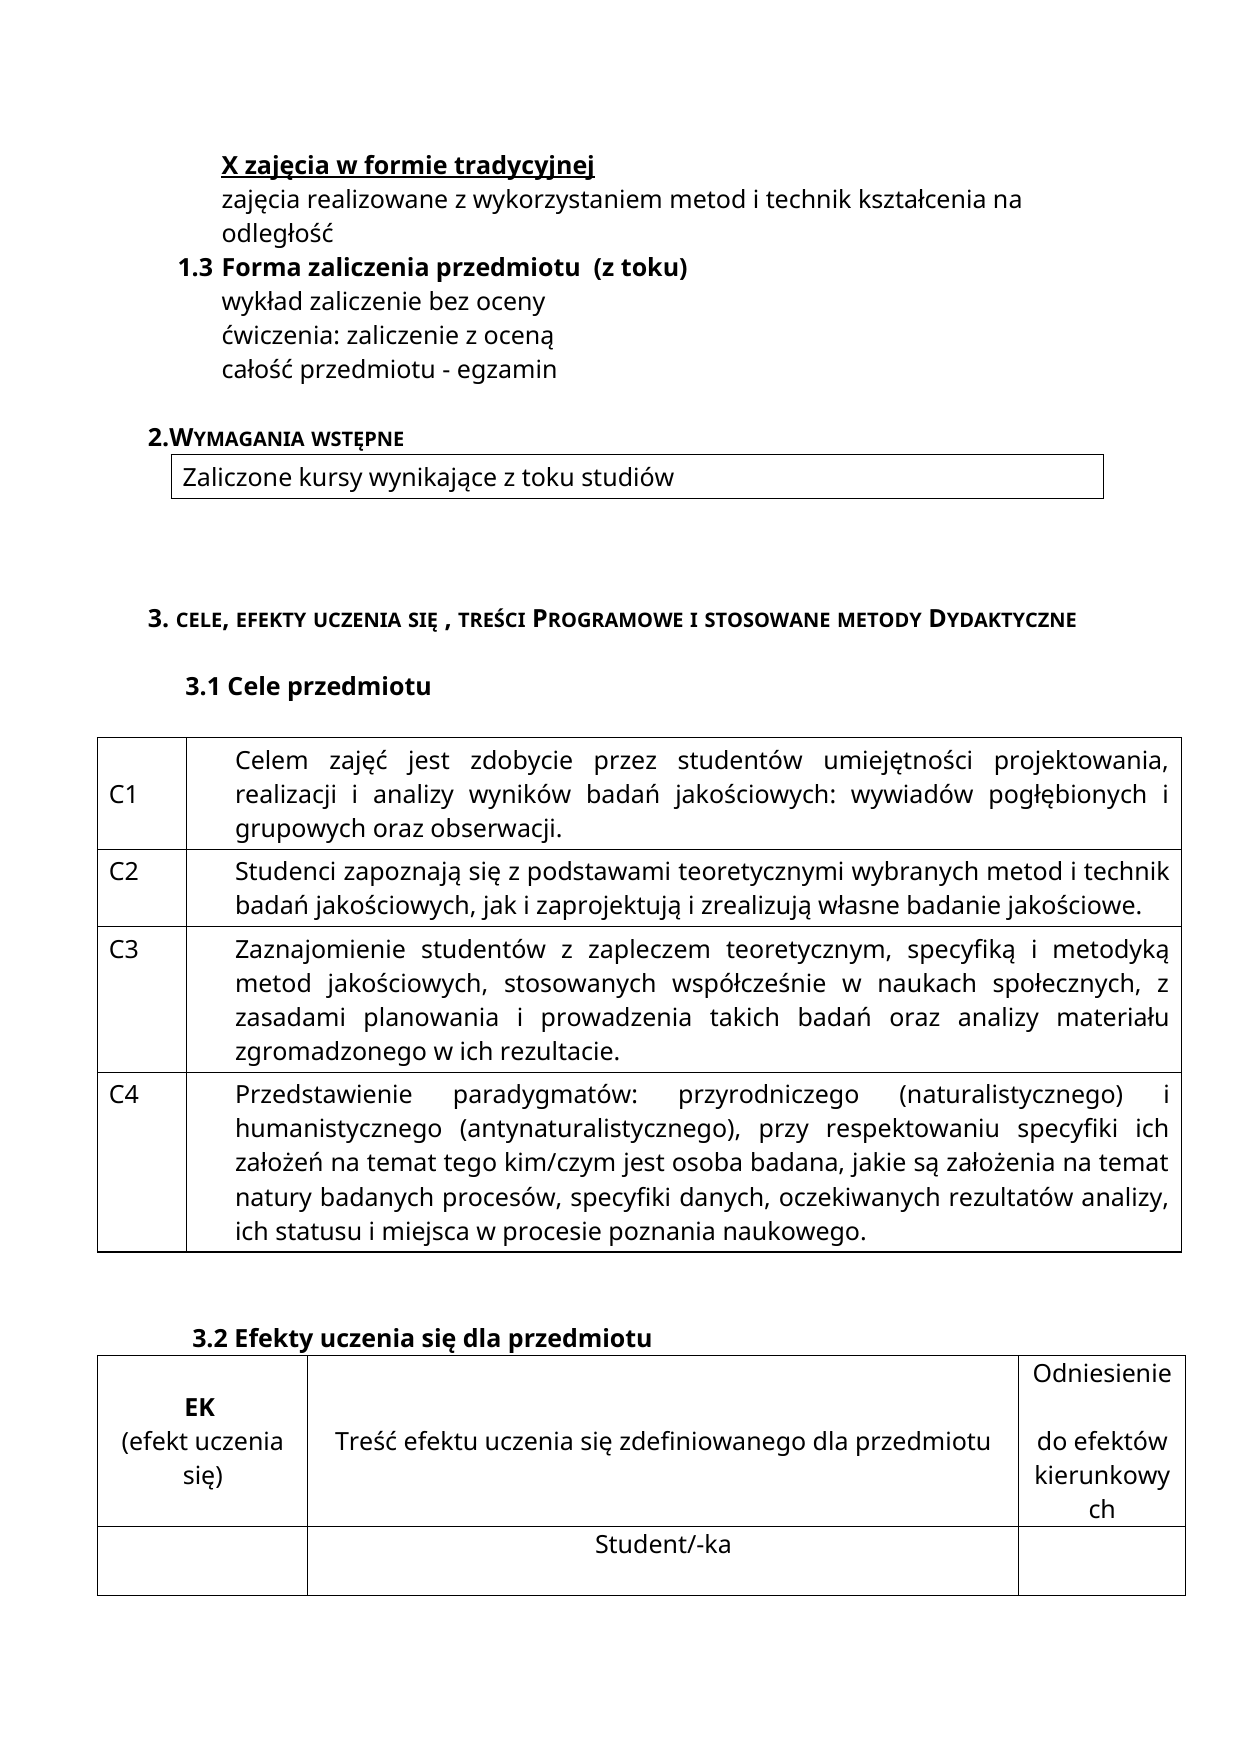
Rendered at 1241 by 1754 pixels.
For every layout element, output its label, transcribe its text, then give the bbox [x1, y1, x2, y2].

table_cell Student/-ka [308, 1527, 1018, 1595]
text 3.1 Cele przedmiotu [185, 669, 1093, 703]
table_cell [98, 1527, 307, 1595]
table_cell [1019, 1527, 1185, 1595]
text 1.3 Forma zaliczenia przedmiotu (z toku) [177, 250, 1093, 284]
table_cell Przedstawienie paradygmatów: przyrodniczego (naturalistycznego) i humanistycznego (antynaturalistycznego), przy respektowaniu specyfiki ich założeń na temat tego kim/czym jest osoba badana, jakie są założenia na temat natury badanych procesów, specyfiki danych, oczekiwanych rezultatów analizy, ich statusu i miejsca w procesie poznania naukowego. [187, 1073, 1181, 1251]
text zajęcia realizowane z wykorzystaniem metod i technik kształcenia na odległość [221, 182, 1093, 250]
table_cell C2 [98, 850, 186, 926]
table_header Treść efektu uczenia się zdefiniowanego dla przedmiotu [308, 1356, 1018, 1526]
table_cell Studenci zapoznają się z podstawami teoretycznymi wybranych metod i technik badań jakościowych, jak i zaprojektują i zrealizują własne badanie jakościowe. [187, 850, 1181, 926]
table_header EK (efekt uczenia się) [98, 1356, 307, 1526]
table_cell Zaznajomienie studentów z zapleczem teoretycznym, specyfiką i metodyką metod jakościowych, stosowanych współcześnie w naukach społecznych, z zasadami planowania i prowadzenia takich badań oraz analizy materiału zgromadzonego w ich rezultacie. [187, 927, 1181, 1072]
table_header Odniesienie do efektów kierunkowych [1019, 1356, 1185, 1526]
table_header C1 [98, 738, 186, 849]
table_header Zaliczone kursy wynikające z toku studiów [172, 455, 1103, 498]
text 2.Wymagania wstępne [148, 420, 1093, 454]
text ćwiczenia: zaliczenie z oceną [221, 318, 1093, 352]
table_cell C3 [98, 927, 186, 1072]
text całość przedmiotu - egzamin [221, 352, 1093, 386]
text X zajęcia w formie tradycyjnej [221, 148, 1093, 182]
text wykład zaliczenie bez oceny [148, 284, 1093, 318]
table_cell C4 [98, 1073, 186, 1251]
text 3. cele, efekty uczenia się , treści Programowe i stosowane metody Dydaktyczne [148, 601, 1093, 635]
table_header Celem zajęć jest zdobycie przez studentów umiejętności projektowania, realizacji i analizy wyników badań jakościowych: wywiadów pogłębionych i grupowych oraz obserwacji. [187, 738, 1181, 849]
text 3.2 Efekty uczenia się dla przedmiotu [192, 1321, 1093, 1355]
